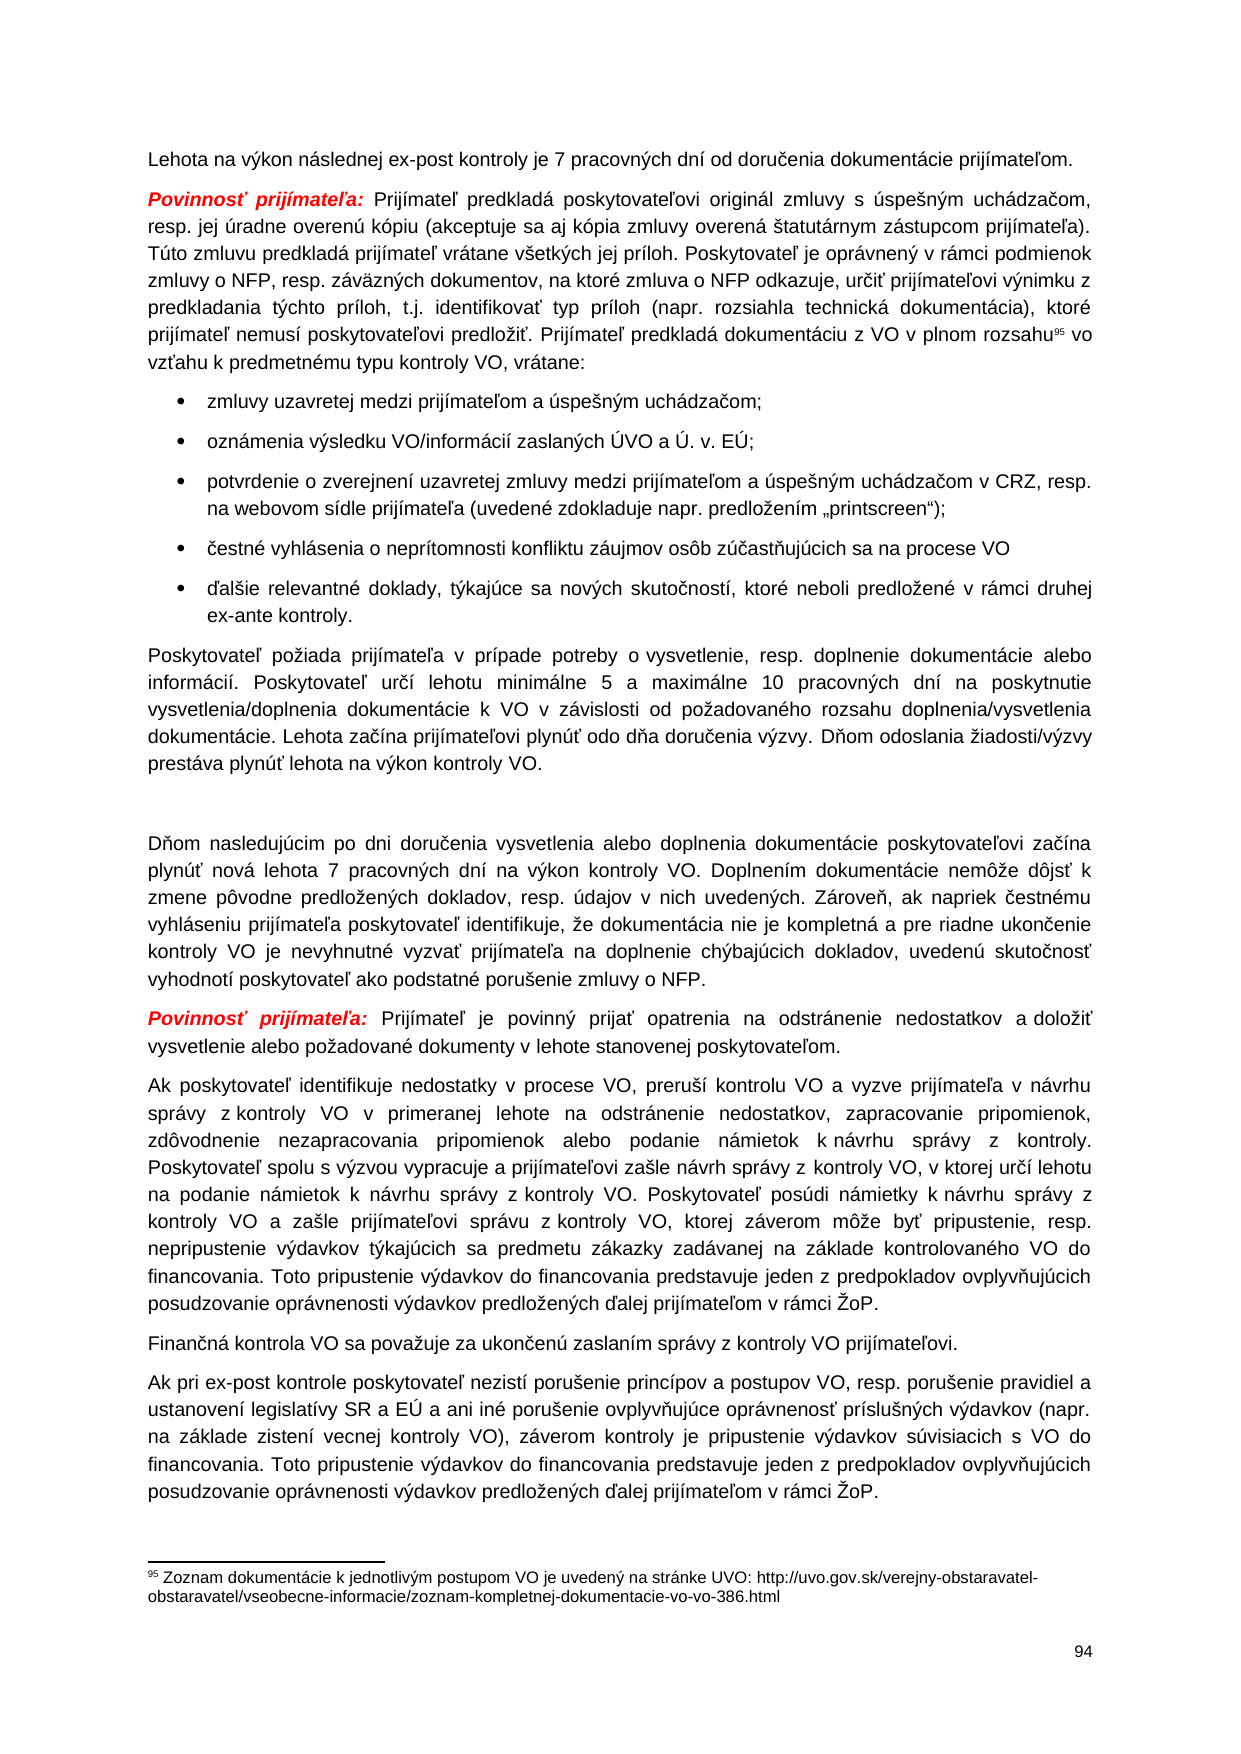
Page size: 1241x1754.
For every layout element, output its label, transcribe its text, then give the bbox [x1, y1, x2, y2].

text Povinnosť prijímateľa: Prijímateľ je povinný prijať opatrenia na odstránenie nedostatkov a doložiť vysvetlenie alebo požadované dokumenty v lehote stanovenej poskytovateľom. [148, 1007, 1092, 1057]
list oznámenia výsledku VO/informácií zaslaných ÚVO a Ú. v. EÚ; [177, 430, 1092, 453]
text Ak poskytovateľ identifikuje nedostatky v procese VO, preruší kontrolu VO a vyzve prijímateľa v návrhu správy z kontroly VO v primeranej lehote na odstránenie nedostatkov, zapracovanie pripomienok, zdôvodnenie nezapracovania pripomienok alebo podanie námietok k návrhu správy z kontroly. Poskytovateľ spolu s výzvou vypracuje a prijímateľovi zašle návrh správy z kontroly VO, v ktorej určí lehotu na podanie námietok k návrhu správy z kontroly VO. Poskytovateľ posúdi námietky k návrhu správy z kontroly VO a zašle prijímateľovi správu z kontroly VO, ktorej záverom môže byť pripustenie, resp. nepripustenie výdavkov týkajúcich sa predmetu zákazky zadávanej na základe kontrolovaného VO do financovania. Toto pripustenie výdavkov do financovania predstavuje jeden z predpokladov ovplyvňujúcich posudzovanie oprávnenosti výdavkov predložených ďalej prijímateľom v rámci ŽoP. [148, 1074, 1092, 1314]
text Finančná kontrola VO sa považuje za ukončenú zaslaním správy z kontroly VO prijímateľovi. [148, 1331, 1092, 1354]
text Lehota na výkon následnej ex-post kontroly je 7 pracovných dní od doručenia dokumentácie prijímateľom. [148, 148, 1092, 170]
text Ak pri ex-post kontrole poskytovateľ nezistí porušenie princípov a postupov VO, resp. porušenie pravidiel a ustanovení legislatívy SR a EÚ a ani iné porušenie ovplyvňujúce oprávnenosť príslušných výdavkov (napr. na základe zistení vecnej kontroly VO), záverom kontroly je pripustenie výdavkov súvisiacich s VO do financovania. Toto pripustenie výdavkov do financovania predstavuje jeden z predpokladov ovplyvňujúcich posudzovanie oprávnenosti výdavkov predložených ďalej prijímateľom v rámci ŽoP. [148, 1371, 1092, 1502]
text Poskytovateľ požiada prijímateľa v prípade potreby o vysvetlenie, resp. doplnenie dokumentácie alebo informácií. Poskytovateľ určí lehotu minimálne 5 a maximálne 10 pracovných dní na poskytnutie vysvetlenia/doplnenia dokumentácie k VO v závislosti od požadovaného rozsahu doplnenia/vysvetlenia dokumentácie. Lehota začína prijímateľovi plynúť odo dňa doručenia výzvy. Dňom odoslania žiadosti/výzvy prestáva plynúť lehota na výkon kontroly VO. [148, 643, 1092, 775]
list čestné vyhlásenia o neprítomnosti konfliktu záujmov osôb zúčastňujúcich sa na procese VO [177, 537, 1092, 559]
text Dňom nasledujúcim po dni doručenia vysvetlenia alebo doplnenia dokumentácie poskytovateľovi začína plynúť nová lehota 7 pracovných dní na výkon kontroly VO. Doplnením dokumentácie nemôže dôjsť k zmene pôvodne predložených dokladov, resp. údajov v nich uvedených. Zároveň, ak napriek čestnému vyhláseniu prijímateľa poskytovateľ identifikuje, že dokumentácia nie je kompletná a pre riadne ukončenie kontroly VO je nevyhnutné vyzvať prijímateľa na doplnenie chýbajúcich dokladov, uvedenú skutočnosť vyhodnotí poskytovateľ ako podstatné porušenie zmluvy o NFP. [148, 832, 1092, 990]
list potvrdenie o zverejnení uzavretej zmluvy medzi prijímateľom a úspešným uchádzačom v CRZ, resp. na webovom sídle prijímateľa (uvedené zdokladuje napr. predložením „printscreen“); [177, 470, 1092, 520]
list ďalšie relevantné doklady, týkajúce sa nových skutočností, ktoré neboli predložené v rámci druhej ex-ante kontroly. [177, 577, 1092, 627]
list zmluvy uzavretej medzi prijímateľom a úspešným uchádzačom; [177, 390, 1092, 413]
text Povinnosť prijímateľa: Prijímateľ predkladá poskytovateľovi originál zmluvy s úspešným uchádzačom, resp. jej úradne overenú kópiu (akceptuje sa aj kópia zmluvy overená štatutárnym zástupcom prijímateľa). Túto zmluvu predkladá prijímateľ vrátane všetkých jej príloh. Poskytovateľ je oprávnený v rámci podmienok zmluvy o NFP, resp. záväzných dokumentov, na ktoré zmluva o NFP odkazuje, určiť prijímateľovi výnimku z predkladania týchto príloh, t.j. identifikovať typ príloh (napr. rozsiahla technická dokumentácia), ktoré prijímateľ nemusí poskytovateľovi predložiť. Prijímateľ predkladá dokumentáciu z VO v plnom rozsahu vo vzťahu k predmetnému typu kontroly VO, vrátane: [148, 187, 1092, 373]
